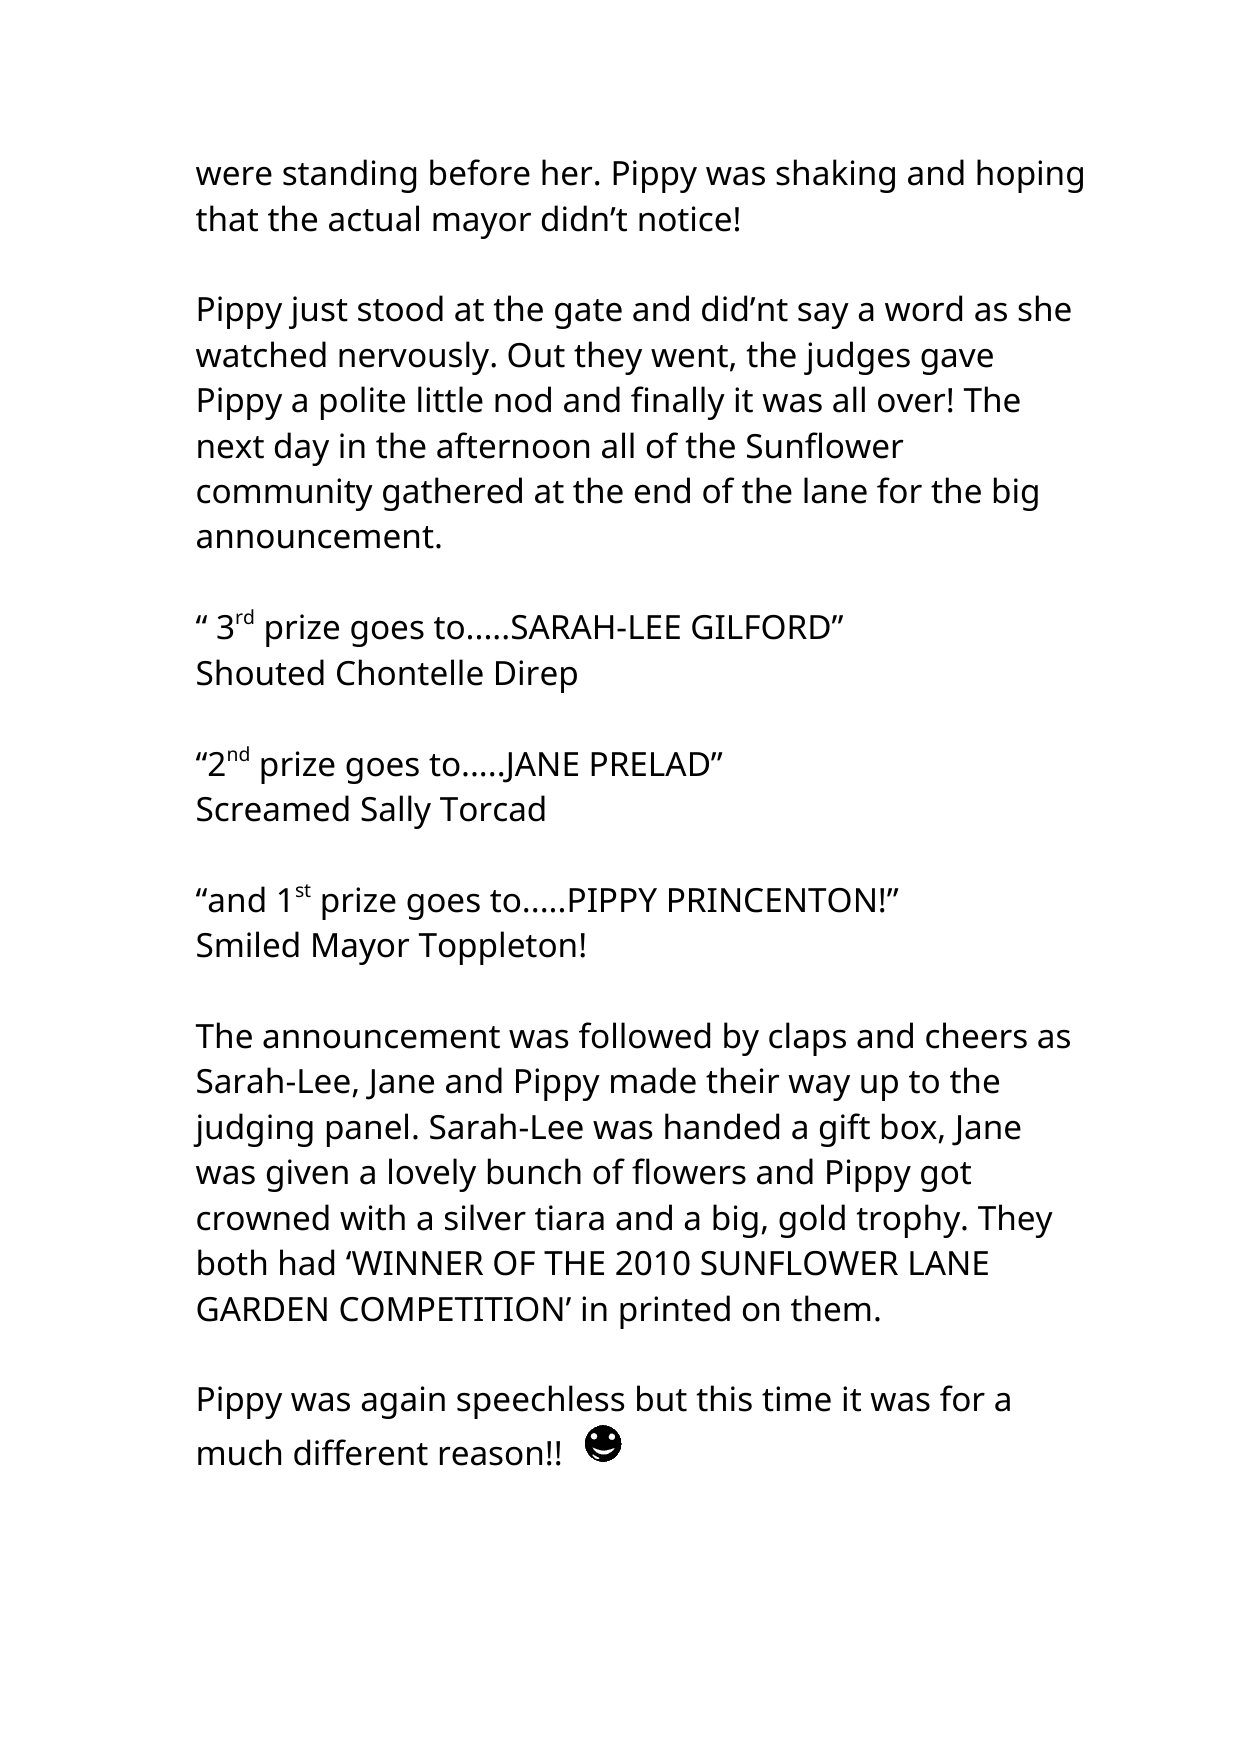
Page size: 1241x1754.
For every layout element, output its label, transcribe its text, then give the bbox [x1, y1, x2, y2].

list Pippy just stood at the gate and did’nt say a word as she watched nervously. Out they went, the judges gave Pippy a polite little nod and finally it was all over! The next day in the afternoon all of the Sunflower community gathered at the end of the lane for the big announcement. [195, 286, 1090, 559]
list Shouted Chontelle Direp [195, 649, 1090, 695]
picture [580, 1421, 624, 1466]
list “ 3rd prize goes to.....SARAH-LEE GILFORD” [195, 604, 1090, 649]
list “and 1st prize goes to.....PIPPY PRINCENTON!” [195, 877, 1090, 922]
list “2nd prize goes to.....JANE PRELAD” [195, 740, 1090, 786]
list Smiled Mayor Toppleton! [195, 922, 1090, 967]
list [195, 150, 1090, 241]
list Pippy was again speechless but this time it was for a much different reason!! [195, 1376, 1090, 1475]
list The announcement was followed by claps and cheers as Sarah-Lee, Jane and Pippy made their way up to the judging panel. Sarah-Lee was handed a gift box, Jane was given a lovely bunch of flowers and Pippy got crowned with a silver tiara and a big, gold trophy. They both had ‘WINNER OF THE 2010 SUNFLOWER LANE GARDEN COMPETITION’ in printed on them. [195, 1013, 1090, 1331]
list Screamed Sally Torcad [195, 786, 1090, 831]
